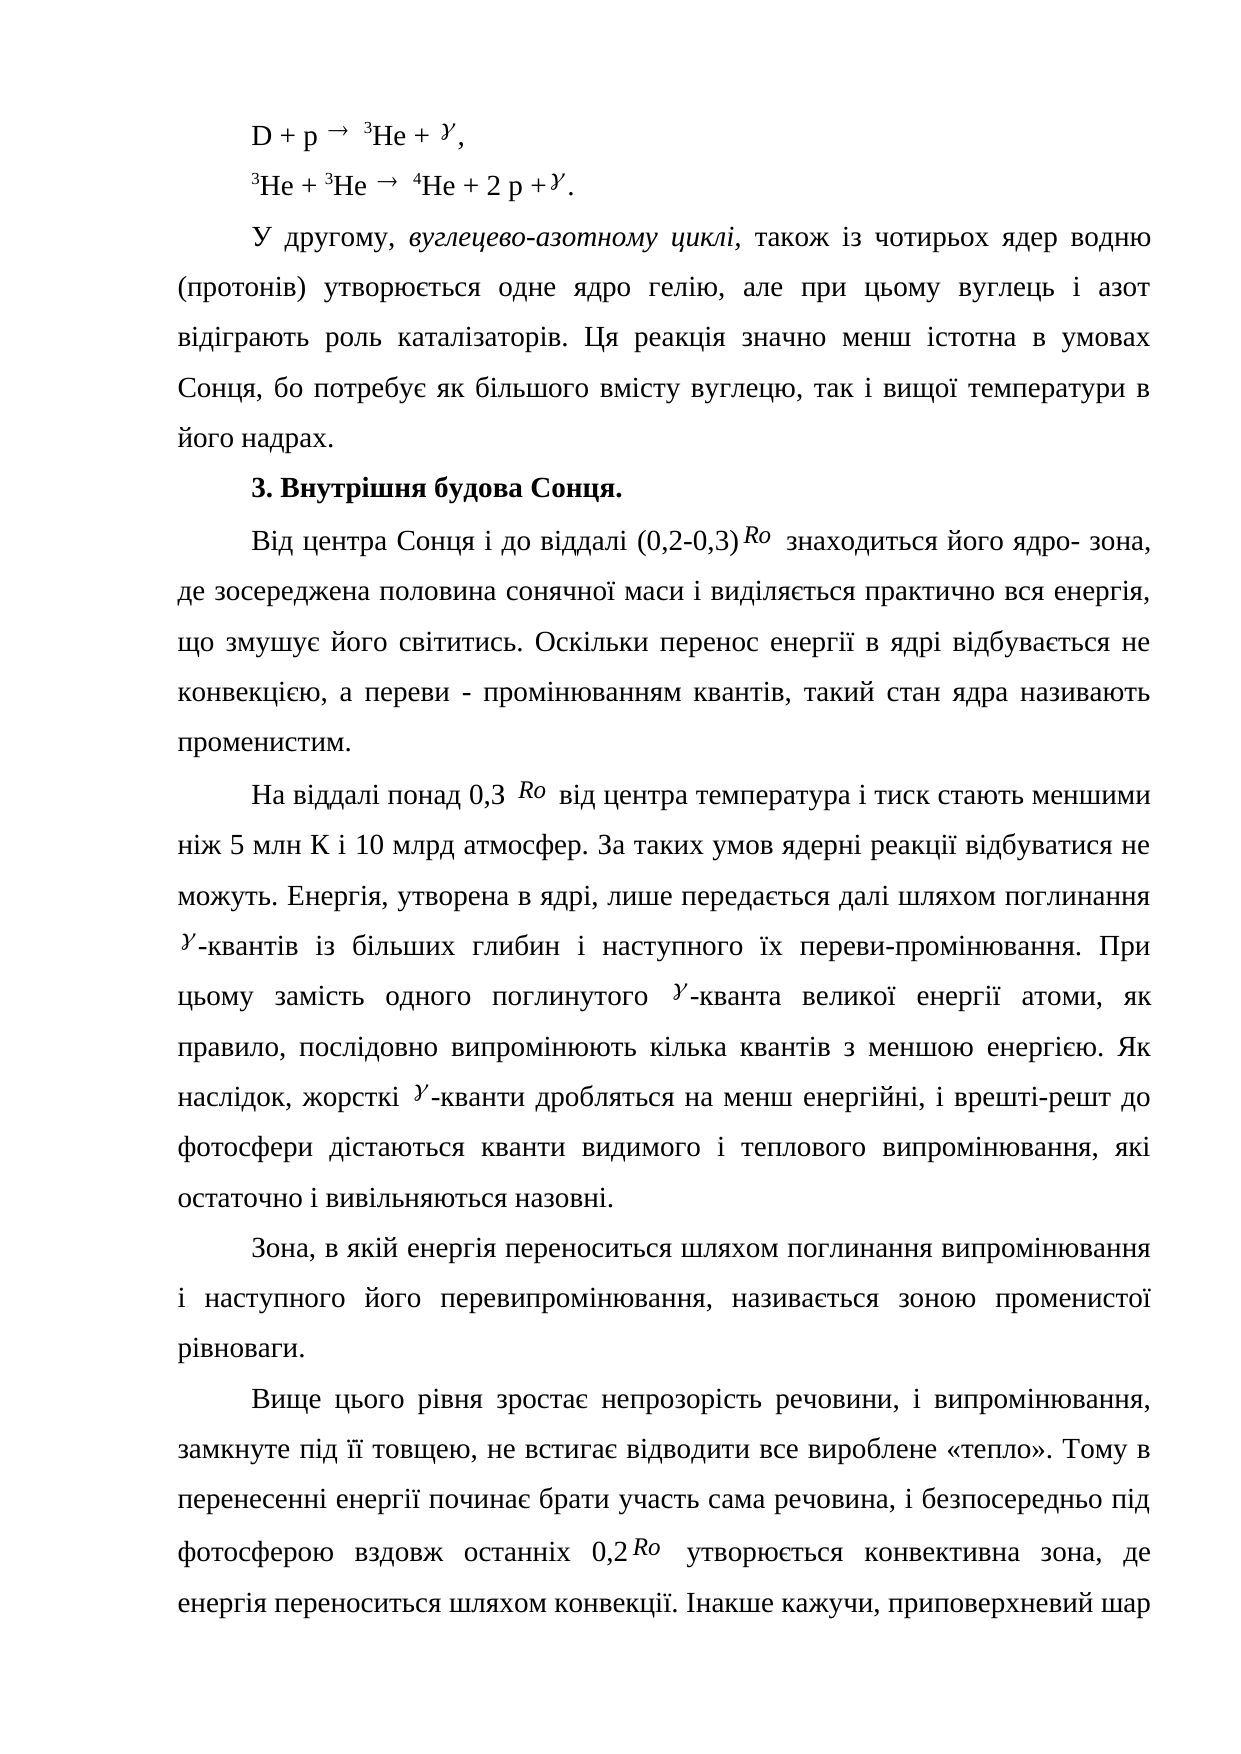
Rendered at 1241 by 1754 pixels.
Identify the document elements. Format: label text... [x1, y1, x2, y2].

text D + р 3Не + , [177, 118, 1152, 152]
text Від центра Сонця і до віддалі (0,2-0,3) знаходиться його ядро- зона, де зосереджена половина сонячної маси і виділяється практично вся енергія, що змушує його світитись. Оскільки перенос енергії в ядрі відбувається не конвекцією, а переви - промінюванням квантів, такий стан ядра називають променистим. [177, 521, 1152, 758]
text Зона, в якій енергія переноситься шляхом поглинання випромінювання і наступного його перевипромінювання, називається зоною променистої рівноваги. [177, 1230, 1152, 1364]
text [177, 1381, 1152, 1618]
text На віддалі понад 0,З від центра температура і тиск стають меншими ніж 5 млн К і 10 млрд атмосфер. За таких умов ядерні реакції відбуватися не можуть. Енергія, утворена в ядрі, лише передається далі шляхом поглинання -квантів із більших глибин і наступного їх переви-промінювання. При цьому замість одного поглинутого -кванта великої енергії атоми, як правило, послідовно випромінюють кілька квантів з меншою енергією. Як наслідок, жорсткі -кванти дробляться на менш енергійні, і врешті-решт до фотосфери дістаються кванти видимого і теплового випромінювання, які остаточно і вивільняються назовні. [177, 775, 1152, 1213]
text 3Не + 3Не 4Не + 2 р +. [177, 168, 1152, 202]
text 3. Внутрішня будова Сонця. [177, 470, 1152, 504]
text У другому, вуглецево-азотному циклі, також із чотирьох ядер водню (протонів) утворюється одне ядро гелію, але при цьому вуглець і азот відіграють роль каталізаторів. Ця реакція значно менш істотна в умовах Сонця, бо потребує як більшого вмісту вуглецю, так і вищої температури в його надрах. [177, 219, 1152, 453]
